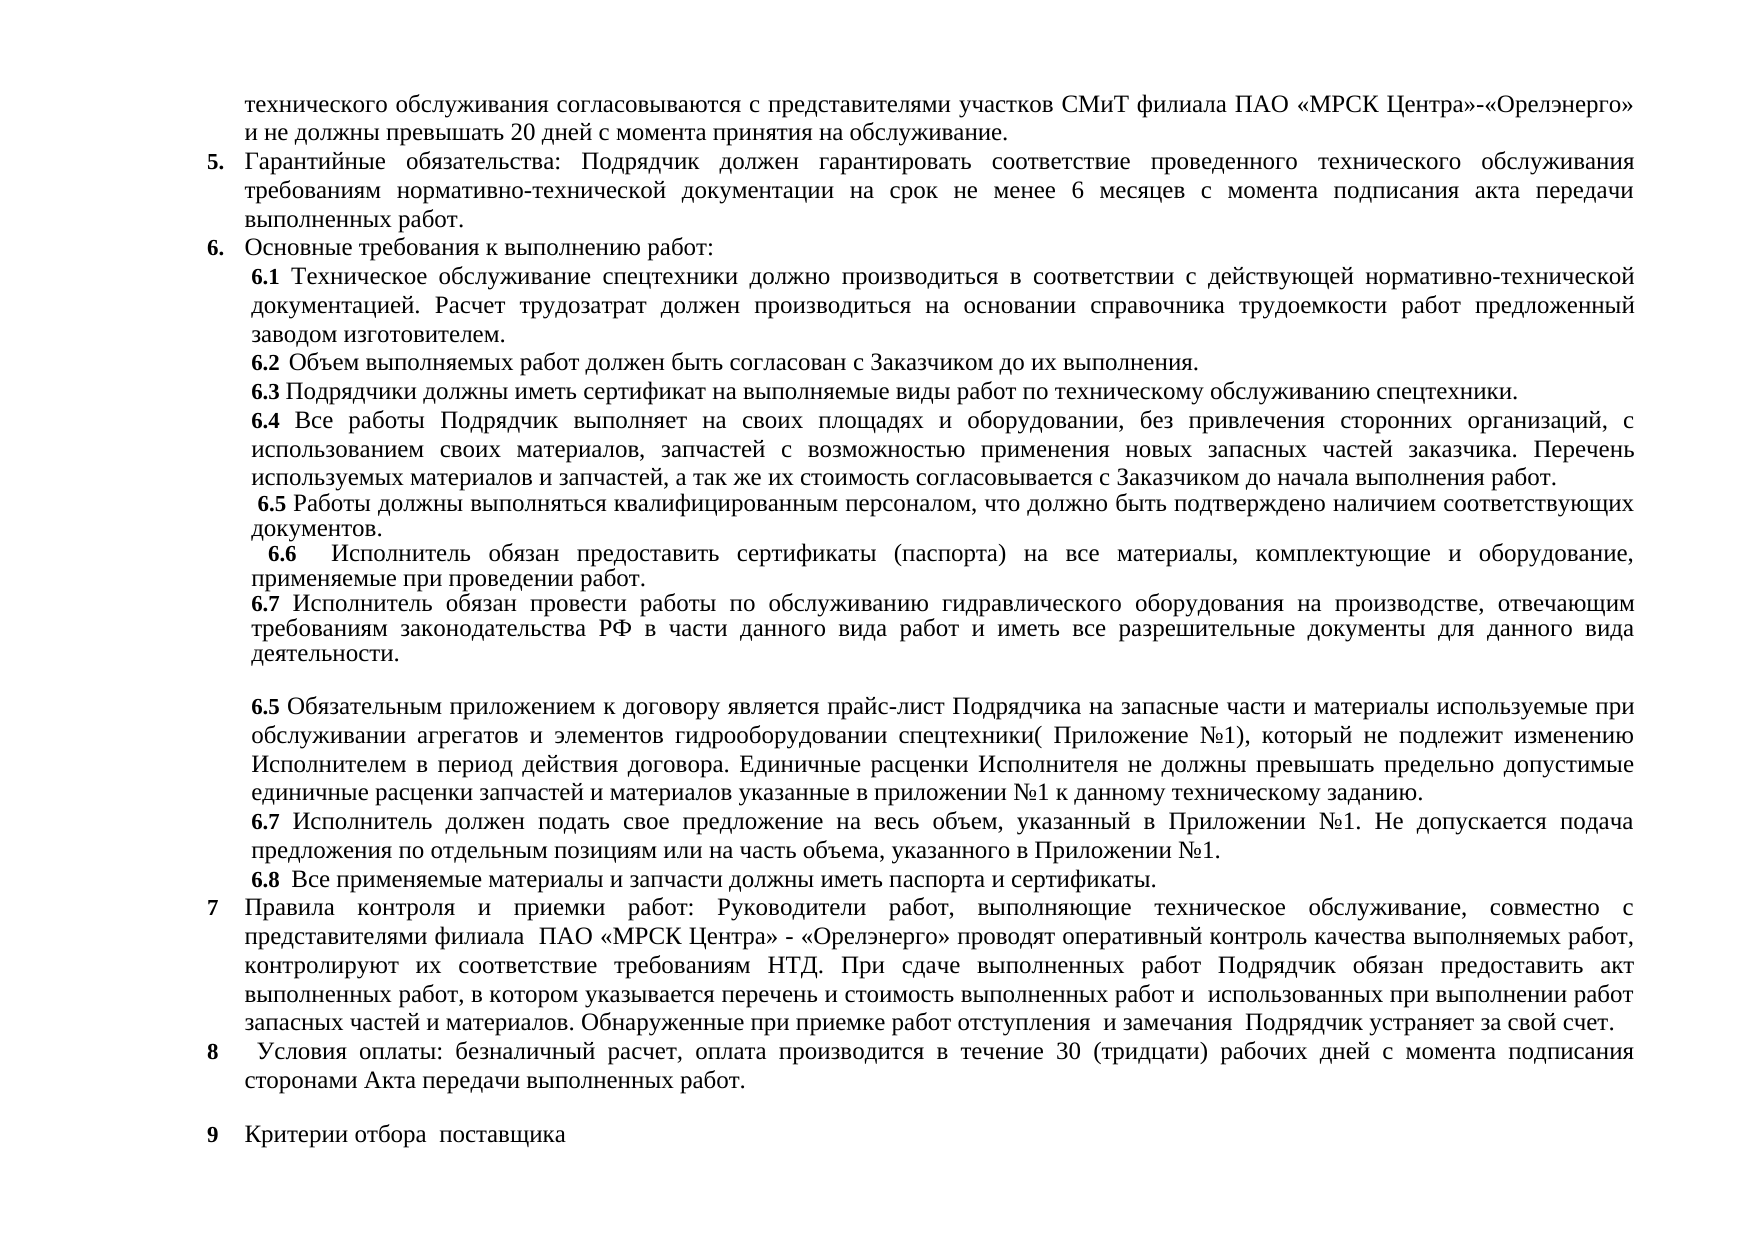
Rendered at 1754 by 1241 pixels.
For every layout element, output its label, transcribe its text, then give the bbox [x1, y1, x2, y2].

list 6.4 Все работы Подрядчик выполняет на своих площадях и оборудовании, без привлечения сторонних организаций, с использованием своих материалов, запчастей с возможностью применения новых запасных частей заказчика. Перечень используемых материалов и запчастей, а так же их стоимость согласовывается с Заказчиком до начала выполнения работ. [251, 405, 1636, 491]
list Основные требования к выполнению работ: [207, 232, 1636, 261]
text 6.6 Исполнитель обязан предоставить сертификаты (паспорта) на все материалы, комплектующие и оборудование, применяемые при проведении работ. [251, 541, 1636, 591]
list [207, 89, 1636, 146]
text 6.7 Исполнитель обязан провести работы по обслуживанию гидравлического оборудования на производстве, отвечающим требованиям законодательства РФ в части данного вида работ и иметь все разрешительные документы для данного вида деятельности. [251, 591, 1636, 666]
list Критерии отбора поставщика [207, 1119, 1636, 1147]
text 6.7 Исполнитель должен подать свое предложение на весь объем, указанный в Приложении №1. Не допускается подача предложения по отдельным позициям или на часть объема, указанного в Приложении №1. [251, 806, 1636, 864]
list Объем выполняемых работ должен быть согласован с Заказчиком до их выполнения. [251, 347, 1636, 376]
list 6.3 Подрядчики должны иметь сертификат на выполняемые виды работ по техническому обслуживанию спецтехники. [251, 376, 1636, 405]
list 6.1 Техническое обслуживание спецтехники должно производиться в соответствии с действующей нормативно-технической документацией. Расчет трудозатрат должен производиться на основании справочника трудоемкости работ предложенный заводом изготовителем. [251, 261, 1636, 347]
list 6.5 Обязательным приложением к договору является прайс-лист Подрядчика на запасные части и материалы используемые при обслуживании агрегатов и элементов гидрооборудовании спецтехники( Приложение №1), который не подлежит изменению Исполнителем в период действия договора. Единичные расценки Исполнителя не должны превышать предельно допустимые единичные расценки запчастей и материалов указанные в приложении №1 к данному техническому заданию. [251, 691, 1636, 806]
list Гарантийные обязательства: Подрядчик должен гарантировать соответствие проведенного технического обслуживания требованиям нормативно-технической документации на срок не менее 6 месяцев с момента подписания акта передачи выполненных работ. [207, 146, 1636, 232]
list Правила контроля и приемки работ: Руководители работ, выполняющие техническое обслуживание, совместно с представителями филиала ПАО «МРСК Центра» - «Орелэнерго» проводят оперативный контроль качества выполняемых работ, контролируют их соответствие требованиям НТД. При сдаче выполненных работ Подрядчик обязан предоставить акт выполненных работ, в котором указывается перечень и стоимость выполненных работ и использованных при выполнении работ запасных частей и материалов. Обнаруженные при приемке работ отступления и замечания Подрядчик устраняет за свой счет. [207, 892, 1636, 1036]
list 6.8 Все применяемые материалы и запчасти должны иметь паспорта и сертификаты. [251, 864, 1636, 892]
text 6.5 Работы должны выполняться квалифицированным персоналом, что должно быть подтверждено наличием соответствующих документов. [251, 491, 1636, 541]
list Условия оплаты: безналичный расчет, оплата производится в течение 30 (тридцати) рабочих дней с момента подписания сторонами Акта передачи выполненных работ. [207, 1036, 1636, 1094]
